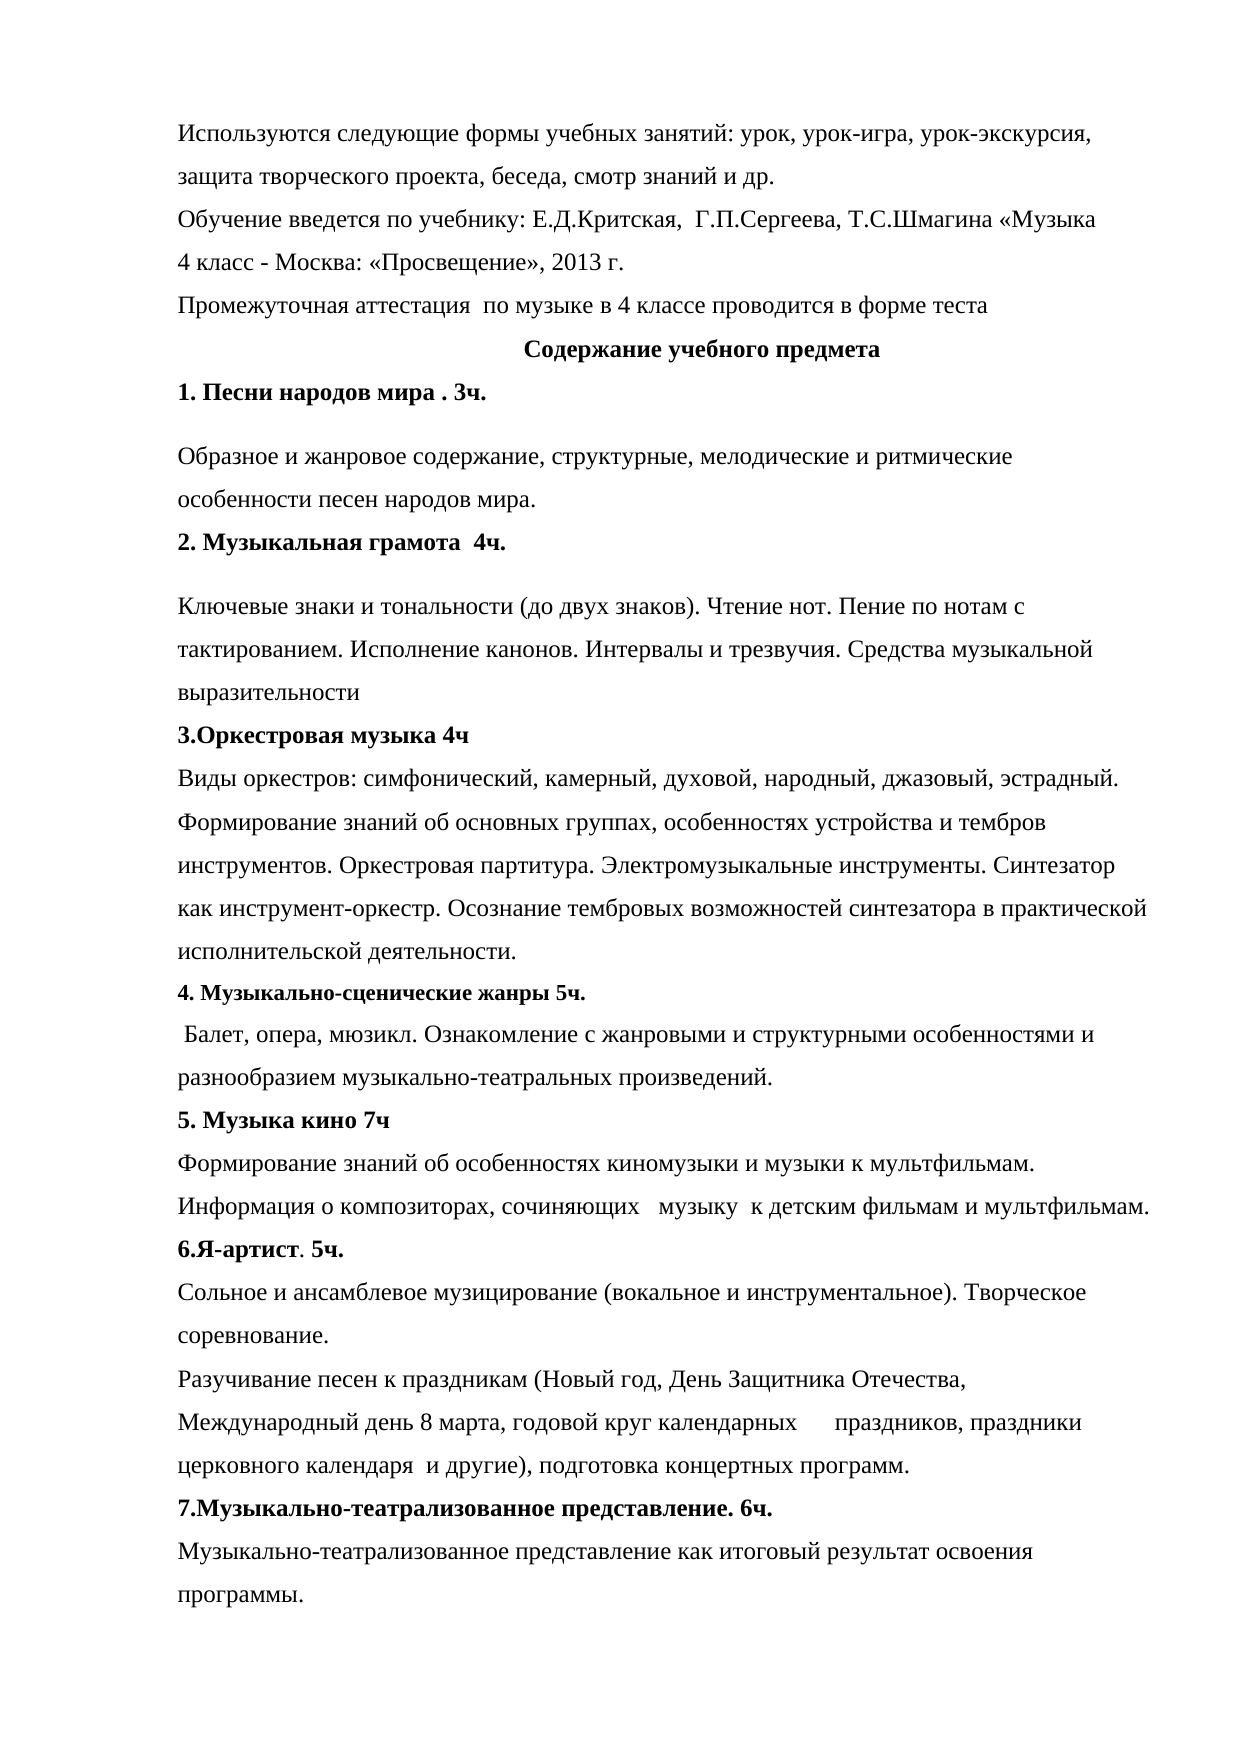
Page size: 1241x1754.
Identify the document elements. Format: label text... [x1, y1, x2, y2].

text Разучивание песен к праздникам (Новый год, День Защитника Отечества, Международный день 8 марта, годовой круг календарных праздников, праздники церковного календаря и другие), подготовка концертных программ. [177, 1364, 1152, 1479]
text Ключевые знаки и тональности (до двух знаков). Чтение нот. Пение по нотам с тактированием. Исполнение канонов. Интервалы и трезвучия. Средства музыкальной выразительности [177, 591, 1152, 706]
text Сольное и ансамблевое музицирование (вокальное и инструментальное). Творческое соревнование. [177, 1277, 1152, 1349]
text Музыкально-театрализованное представление как итоговый результат освоения программы. [177, 1536, 1152, 1608]
text Используются следующие формы учебных занятий: урок, урок-игра, урок-экскурсия, защита творческого проекта, беседа, смотр знаний и др. [177, 118, 1152, 190]
text Содержание учебного предмета [252, 334, 1152, 362]
text Формирование знаний об особенностях киномузыки и музыки к мультфильмам. Информация о композиторах, сочиняющих музыку к детским фильмам и мультфильмам. [177, 1148, 1152, 1220]
text 2. Музыкальная грамота 4ч. [177, 527, 1152, 556]
text 4. Музыкально-сценические жанры 5ч. [177, 979, 1152, 1006]
text Балет, опера, мюзикл. Ознакомление с жанровыми и структурными особенностями и разнообразием музыкально-театральных произведений. [177, 1019, 1152, 1091]
text Промежуточная аттестация по музыке в 4 классе проводится в форме теста [177, 291, 1152, 319]
text Виды оркестров: симфонический, камерный, духовой, народный, джазовый, эстрадный. Формирование знаний об основных группах, особенностях устройства и тембров инструментов. Оркестровая партитура. Электромузыкальные инструменты. Синтезатор как инструмент-оркестр. Осознание тембровых возможностей синтезатора в практической исполнительской деятельности. [177, 763, 1152, 965]
text 6.Я-артист. 5ч. [177, 1234, 1152, 1263]
text 3.Оркестровая музыка 4ч [177, 720, 1152, 749]
text 1. Песни народов мира . 3ч. [177, 377, 1152, 406]
text 7.Музыкально-театрализованное представление. 6ч. [177, 1493, 1152, 1522]
text Образное и жанровое содержание, структурные, мелодические и ритмические особенности песен народов мира. [177, 441, 1152, 513]
text Обучение введется по учебнику: Е.Д.Критская, Г.П.Сергеева, Т.С.Шмагина «Музыка 4 класс - Москва: «Просвещение», . [177, 204, 1152, 276]
text 5. Музыка кино 7ч [177, 1105, 1152, 1134]
